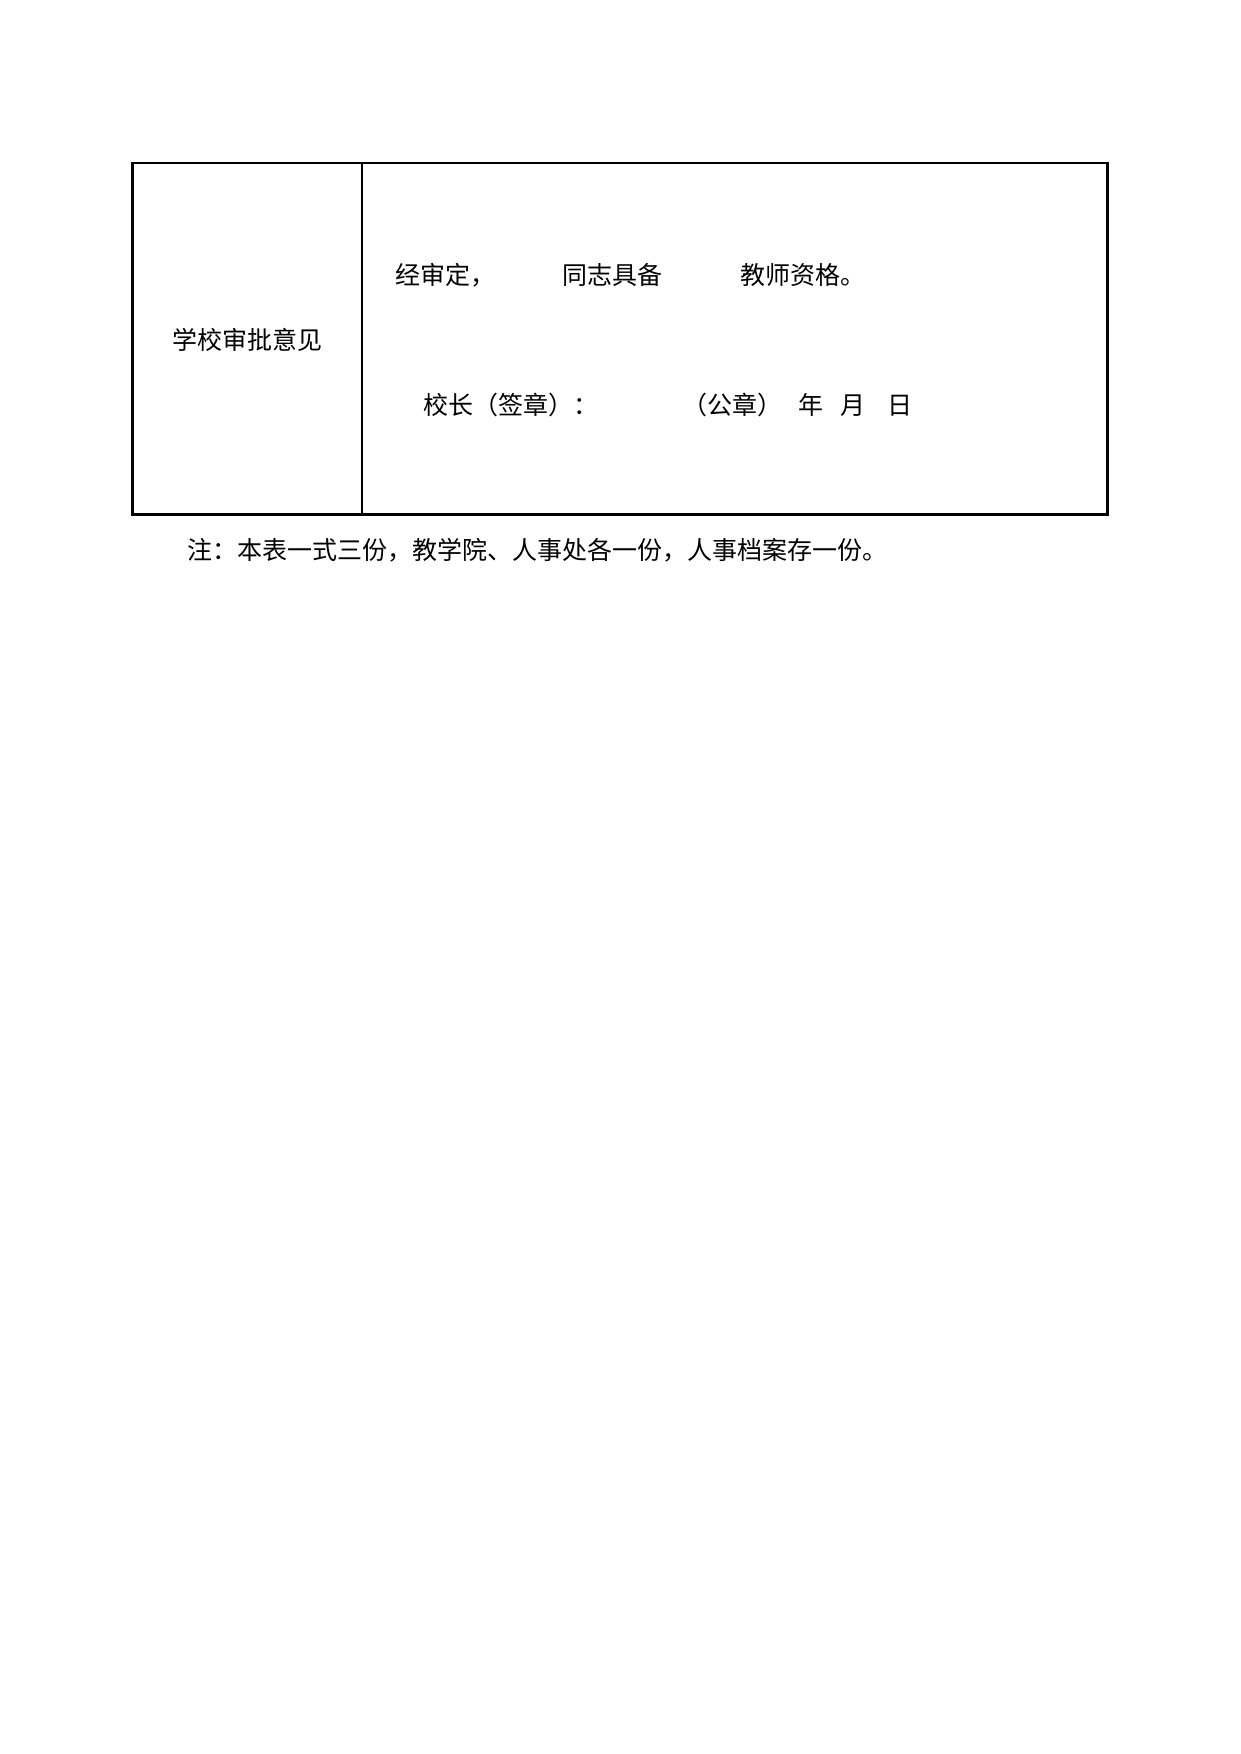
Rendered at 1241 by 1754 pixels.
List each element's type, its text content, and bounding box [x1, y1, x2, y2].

table_cell 学校审批意见 [134, 164, 361, 513]
text 注：本表一式三份，教学院、人事处各一份，人事档案存一份。 [187, 516, 1053, 581]
table_cell 经审定， 同志具备 教师资格。 校长（签章）： （公章） 年 月 日 [363, 164, 1106, 513]
